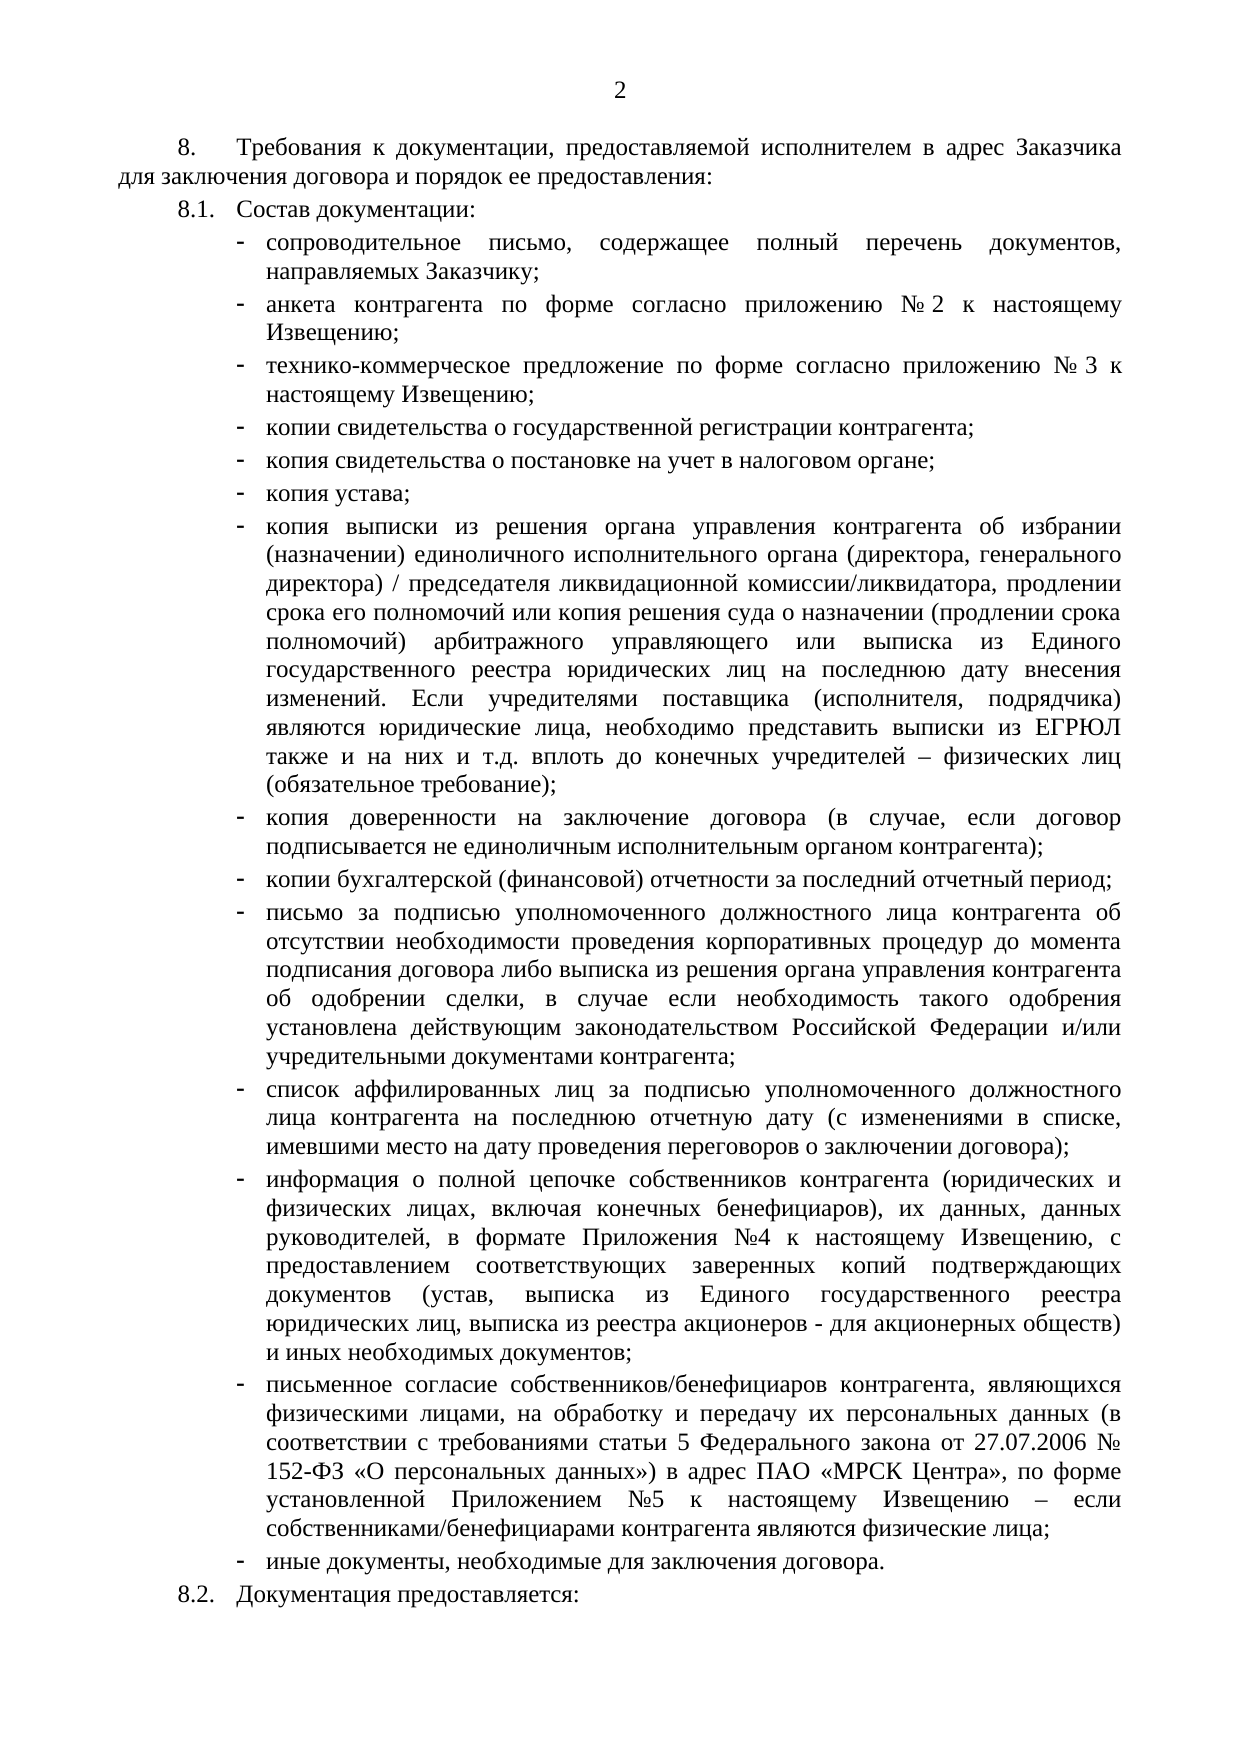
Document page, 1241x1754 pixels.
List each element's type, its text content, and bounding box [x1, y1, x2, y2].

list копии бухгалтерской (финансовой) отчетности за последний отчетный период; [236, 864, 1122, 893]
list информация о полной цепочке собственников контрагента (юридических и физических лицах, включая конечных бенефициаров), их данных, данных руководителей, в формате Приложения №4 к настоящему Извещению, с предоставлением соответствующих заверенных копий подтверждающих документов (устав, выписка из Единого государственного реестра юридических лиц, выписка из реестра акционеров - для акционерных обществ) и иных необходимых документов; [236, 1164, 1122, 1365]
list копия свидетельства о постановке на учет в налоговом органе; [236, 445, 1122, 474]
list копии свидетельства о государственной регистрации контрагента; [236, 412, 1122, 441]
list Требования к документации, предоставляемой исполнителем в адрес Заказчика для заключения договора и порядок ее предоставления: [118, 132, 1122, 190]
list сопроводительное письмо, содержащее полный перечень документов, направляемых Заказчику; [236, 227, 1122, 284]
list копия доверенности на заключение договора (в случае, если договор подписывается не единоличным исполнительным органом контрагента); [236, 802, 1122, 860]
list письменное согласие собственников/бенефициаров контрагента, являющихся физическими лицами, на обработку и передачу их персональных данных (в соответствии с требованиями статьи 5 Федерального закона от 27.07.2006 № 152-ФЗ «О персональных данных») в адрес ПАО «МРСК Центра», по форме установленной Приложением №5 к настоящему Извещению – если собственниками/бенефициарами контрагента являются физические лица; [236, 1369, 1122, 1542]
list Состав документации: [118, 194, 1122, 223]
list технико-коммерческое предложение по форме согласно приложению № 3 к настоящему Извещению; [236, 350, 1122, 408]
list список аффилированных лиц за подписью уполномоченного должностного лица контрагента на последнюю отчетную дату (с изменениями в списке, имевшими место на дату проведения переговоров о заключении договора); [236, 1074, 1122, 1160]
list Документация предоставляется: [118, 1579, 1122, 1608]
list анкета контрагента по форме согласно приложению № 2 к настоящему Извещению; [236, 289, 1122, 346]
list иные документы, необходимые для заключения договора. [236, 1546, 1122, 1575]
list копия устава; [236, 478, 1122, 507]
list письмо за подписью уполномоченного должностного лица контрагента об отсутствии необходимости проведения корпоративных процедур до момента подписания договора либо выписка из решения органа управления контрагента об одобрении сделки, в случае если необходимость такого одобрения установлена действующим законодательством Российской Федерации и/или учредительными документами контрагента; [236, 897, 1122, 1069]
list копия выписки из решения органа управления контрагента об избрании (назначении) единоличного исполнительного органа (директора, генерального директора) / председателя ликвидационной комиссии/ликвидатора, продлении срока его полномочий или копия решения суда о назначении (продлении срока полномочий) арбитражного управляющего или выписка из Единого государственного реестра юридических лиц на последнюю дату внесения изменений. Если учредителями поставщика (исполнителя, подрядчика) являются юридические лица, необходимо представить выписки из ЕГРЮЛ также и на них и т.д. вплоть до конечных учредителей – физических лиц (обязательное требование); [236, 511, 1122, 798]
